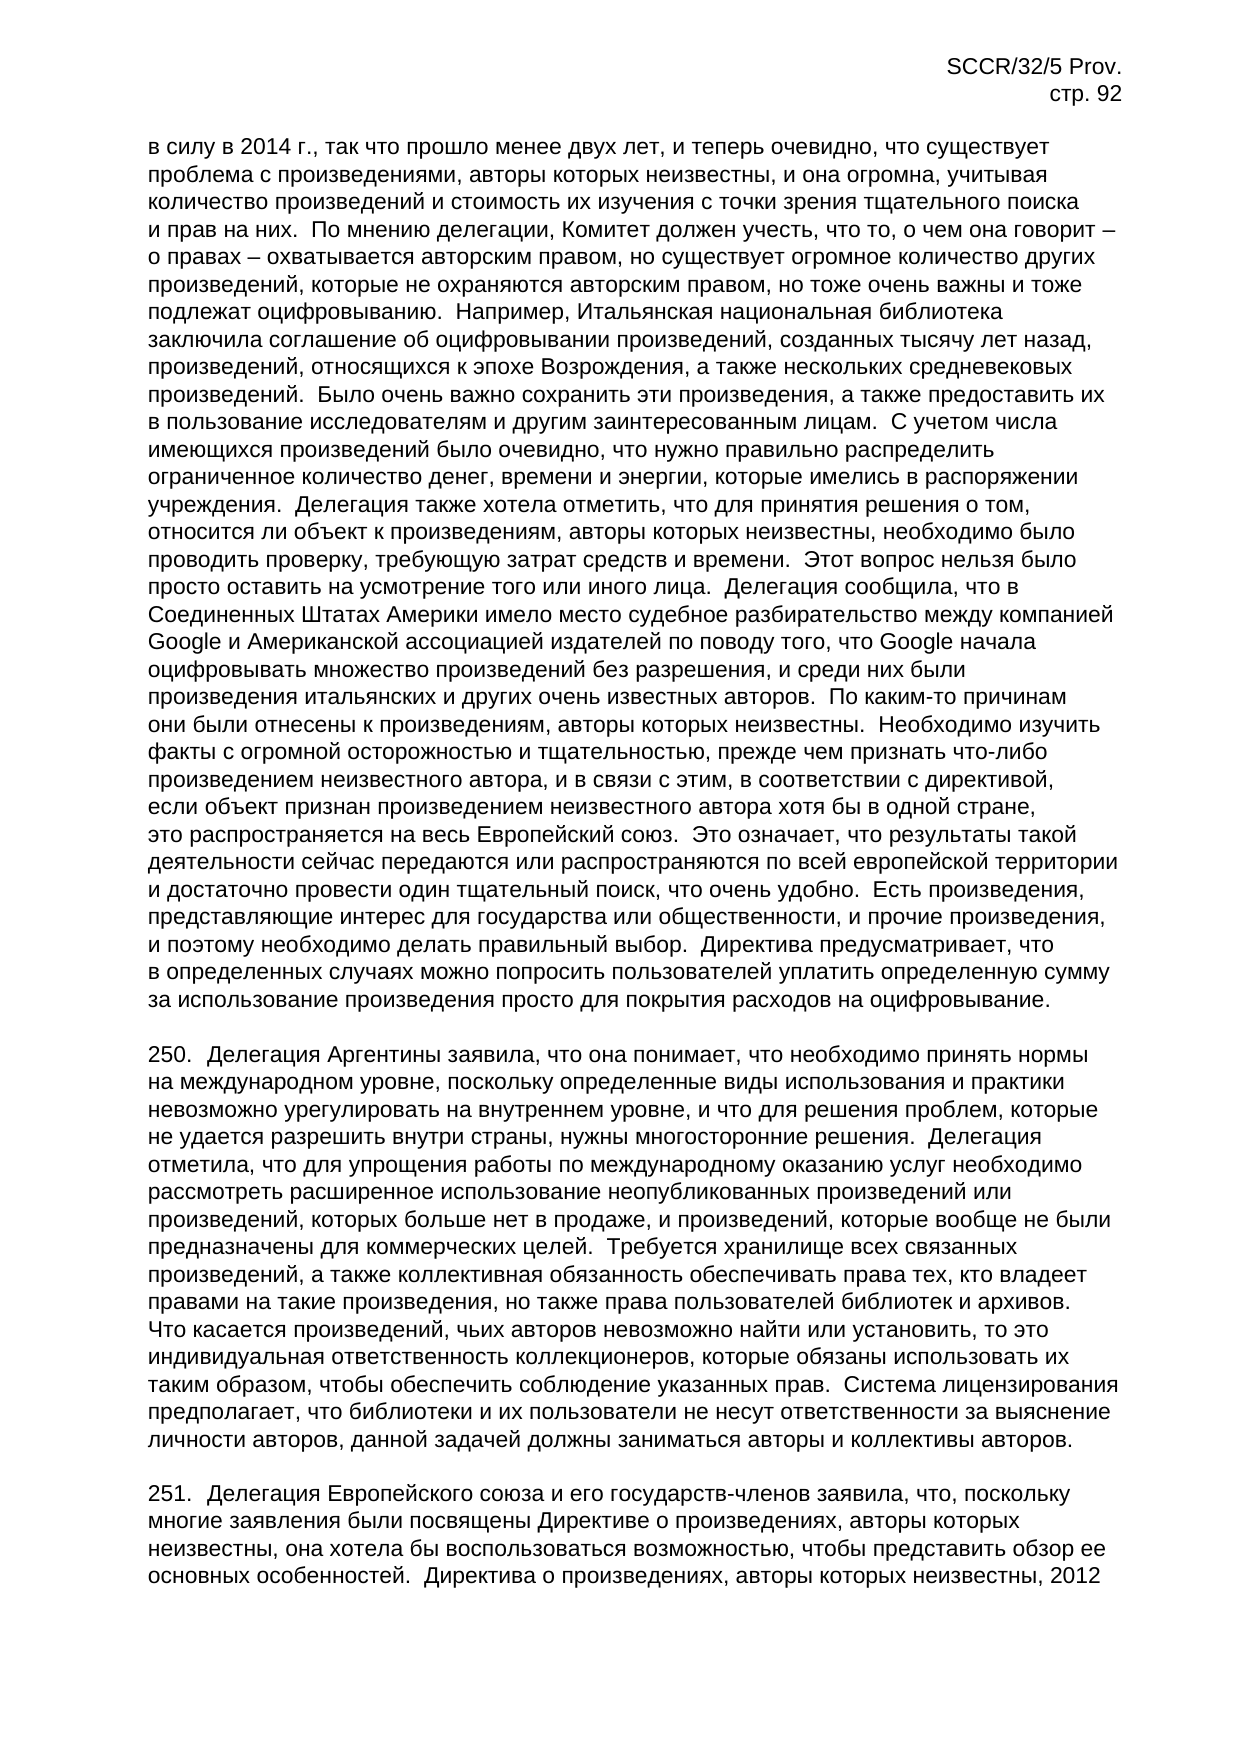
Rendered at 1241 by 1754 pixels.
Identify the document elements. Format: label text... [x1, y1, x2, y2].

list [148, 132, 1122, 1012]
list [148, 1478, 1122, 1588]
list Делегация Аргентины заявила, что она понимает, что необходимо принять нормы на международном уровне, поскольку определенные виды использования и практики невозможно урегулировать на внутреннем уровне, и что для решения проблем, которые не удается разрешить внутри страны, нужны многосторонние решения. Делегация отметила, что для упрощения работы по международному оказанию услуг необходимо рассмотреть расширенное использование неопубликованных произведений или произведений, которых больше нет в продаже, и произведений, которые вообще не были предназначены для коммерческих целей. Требуется хранилище всех связанных произведений, а также коллективная обязанность обеспечивать права тех, кто владеет правами на такие произведения, но также права пользователей библиотек и архивов. Что касается произведений, чьих авторов невозможно найти или установить, то это индивидуальная ответственность коллекционеров, которые обязаны использовать их таким образом, чтобы обеспечить соблюдение указанных прав. Система лицензирования предполагает, что библиотеки и их пользователи не несут ответственности за выяснение личности авторов, данной задачей должны заниматься авторы и коллективы авторов. [148, 1040, 1122, 1452]
